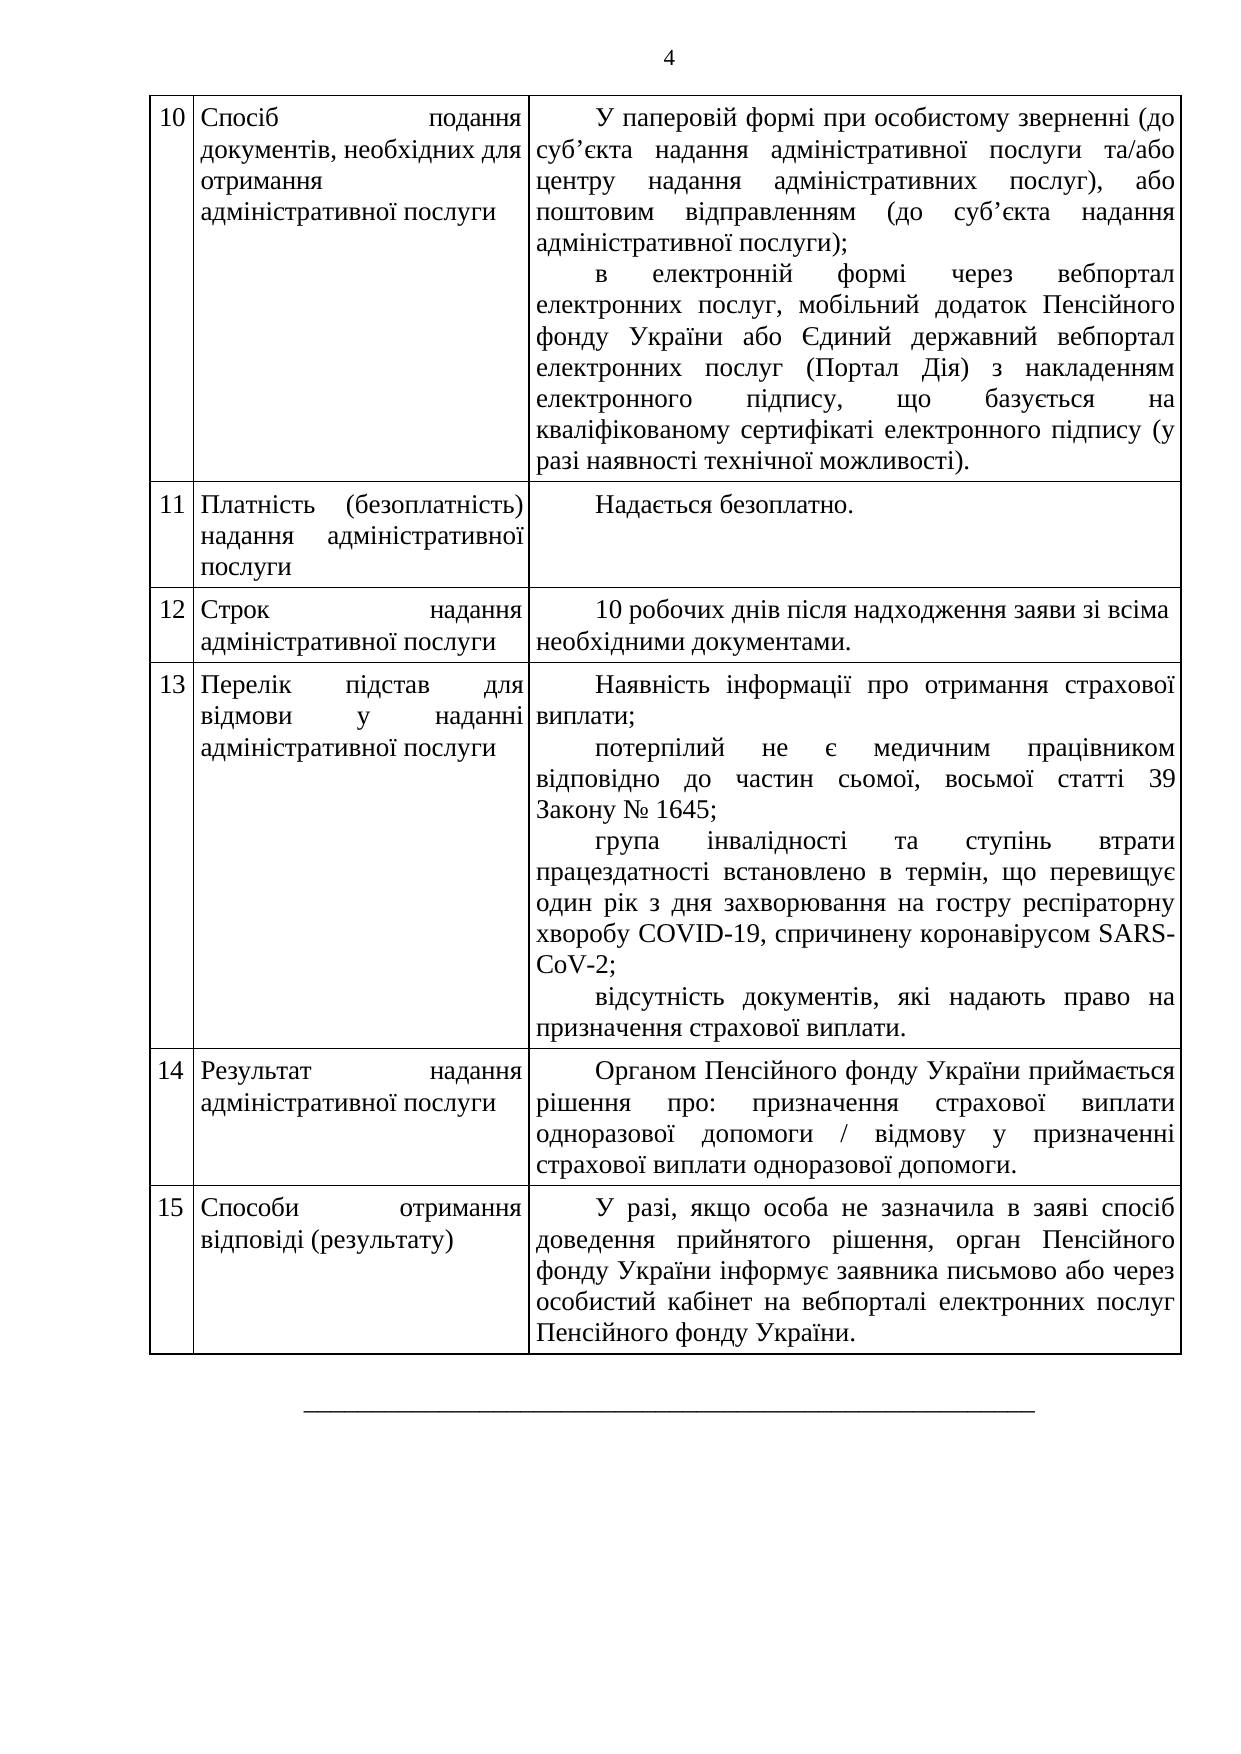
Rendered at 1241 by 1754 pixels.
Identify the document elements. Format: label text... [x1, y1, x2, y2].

table_cell 12 [151, 588, 193, 661]
table_cell 10 [151, 96, 193, 481]
table_cell Способи отримання відповіді (результату) [194, 1186, 528, 1353]
table_cell У разі, якщо особа не зазначила в заяві спосіб доведення прийнятого рішення, орган Пенсійного фонду України інформує заявника письмово або через особистий кабінет на вебпорталі електронних послуг Пенсійного фонду України. [530, 1186, 1180, 1353]
table_cell Перелік підстав для відмови у наданні адміністративної послуги [194, 663, 528, 1048]
table_cell 10 робочих днів після надходження заяви зі всіма необхідними документами. [530, 588, 1180, 661]
table_cell Результат надання адміністративної послуги [194, 1049, 528, 1185]
table_cell 15 [151, 1186, 193, 1353]
table_cell Надається безоплатно. [530, 482, 1180, 587]
table_cell 13 [151, 663, 193, 1048]
text ______________________________________________________ [137, 1384, 1201, 1416]
table_cell Органом Пенсійного фонду України приймається рішення про: призначення страхової виплати одноразової допомоги / відмову у призначенні страхової виплати одноразової допомоги. [530, 1049, 1180, 1185]
table_cell Платність (безоплатність) надання адміністративної послуги [194, 482, 528, 587]
table_cell 11 [151, 482, 193, 587]
table_cell У паперовій формі при особистому зверненні (до суб’єкта надання адміністративної послуги та/або центру надання адміністративних послуг), або поштовим відправленням (до суб’єкта надання адміністративної послуги); в електронній формі через вебпортал електронних послуг, мобільний додаток Пенсійного фонду України або Єдиний державний вебпортал електронних послуг (Портал Дія) з накладенням електронного підпису, що базується на кваліфікованому сертифікаті електронного підпису (у разі наявності технічної можливості). [530, 96, 1180, 481]
table_cell Строк надання адміністративної послуги [194, 588, 528, 661]
table_cell 14 [151, 1049, 193, 1185]
table_cell Спосіб подання документів, необхідних для отримання адміністративної послуги [194, 96, 528, 481]
table_cell Наявність інформації про отримання страхової виплати; потерпілий не є медичним працівником відповідно до частин сьомої, восьмої статті 39 Закону № 1645; група інвалідності та ступінь втрати працездатності встановлено в термін, що перевищує один рік з дня захворювання на гостру респіраторну хворобу COVID-19, спричинену коронавірусом SARS- CoV-2; відсутність документів, які надають право на призначення страхової виплати. [530, 663, 1180, 1048]
